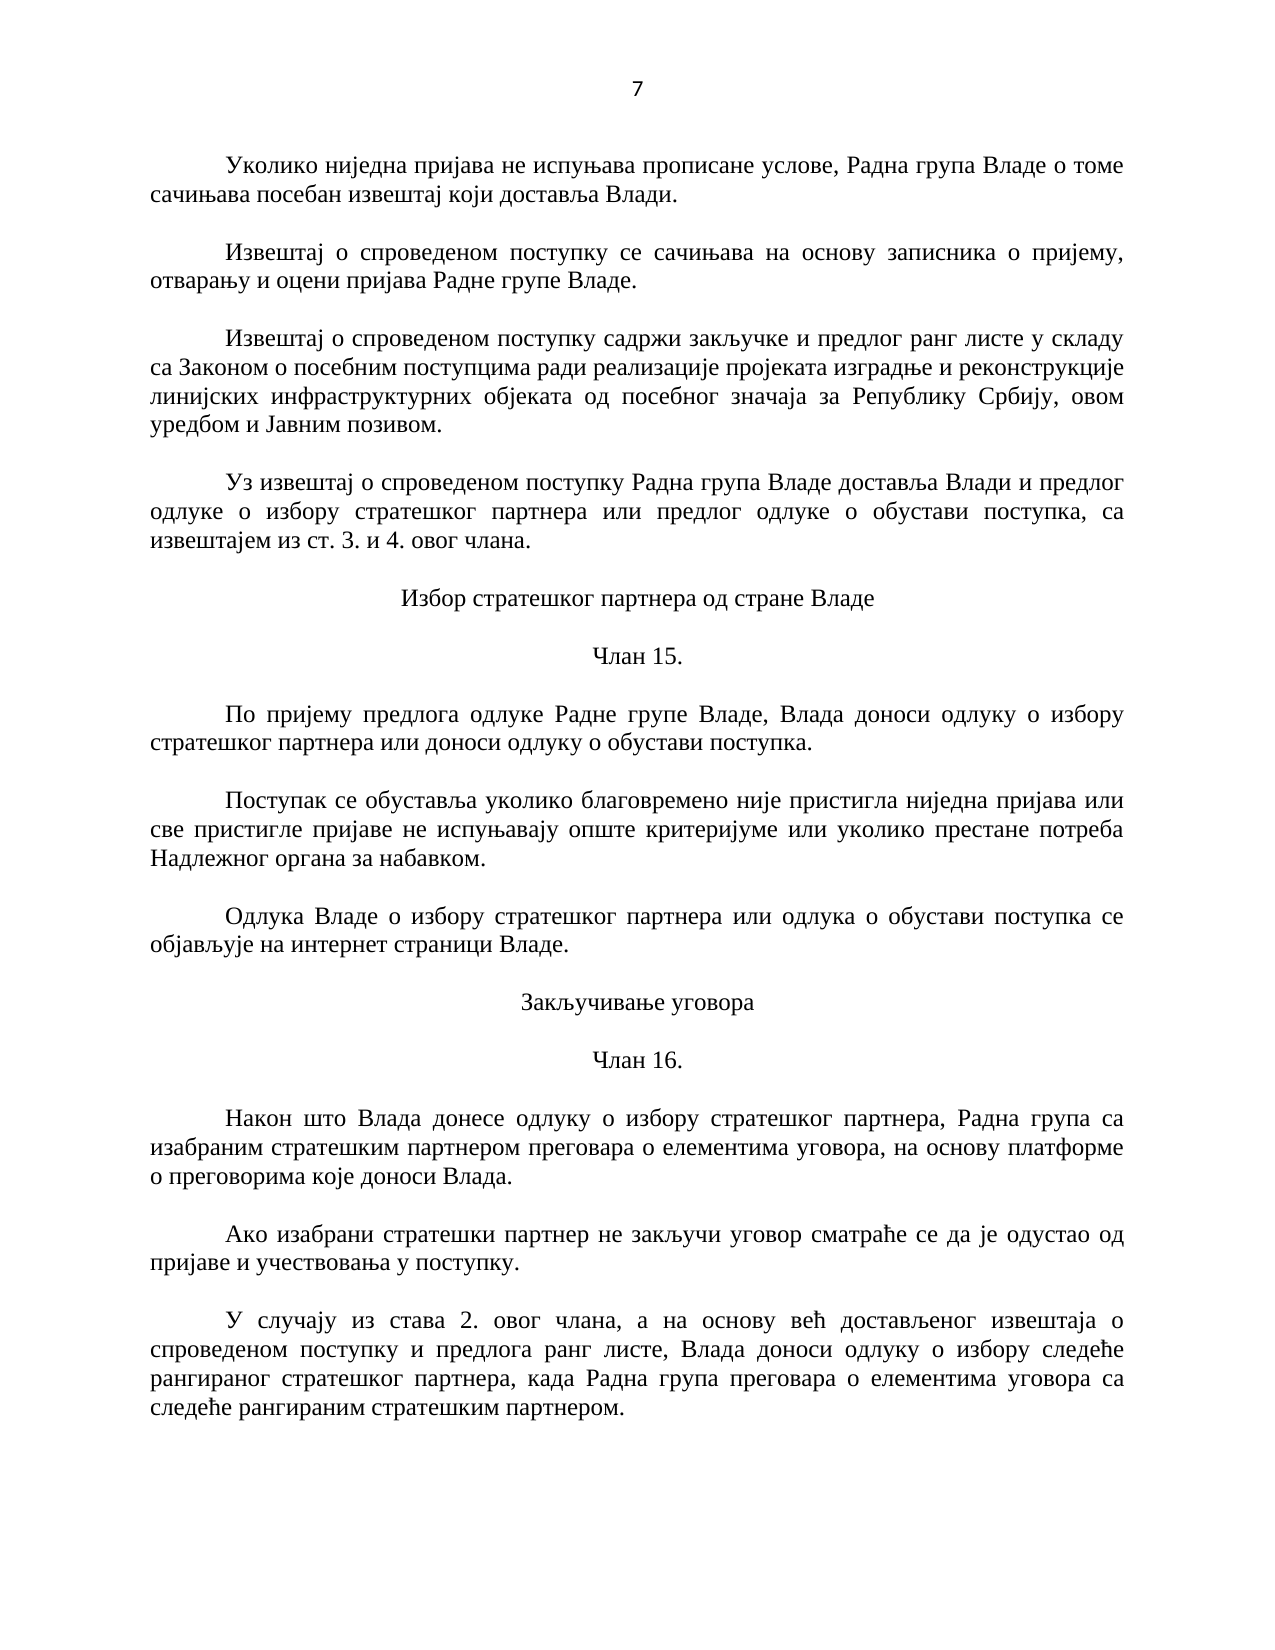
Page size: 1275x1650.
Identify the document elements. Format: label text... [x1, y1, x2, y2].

text Одлука Владе о избору стратешког партнера или одлука о обустави поступка се објављује на интернет страници Владе. [150, 901, 1125, 958]
text Члан 16. [150, 1045, 1125, 1074]
text Поступак се обуставља уколико благовремено није пристигла ниједна пријава или све пристигле пријаве не испуњавају опште критеријуме или уколико престане потреба Надлежног органа за набавком. [150, 785, 1125, 872]
text Ако изабрани стратешки партнер не закључи уговор сматраће се да је одустао од пријаве и учествовања у поступку. [150, 1219, 1125, 1276]
text Члан 15. [150, 641, 1125, 669]
text По пријему предлога одлуке Радне групе Владе, Влада доноси одлуку о избору стратешког партнера или доноси одлуку о обустави поступка. [150, 699, 1125, 756]
text Избор стратешког партнера од стране Владе [150, 583, 1125, 612]
text Извештај о спроведеном поступку садржи закључке и предлог ранг листе у складу са Законом о посебним поступцима ради реализације пројеката изградње и реконструкције линијских инфраструктурних објеката од посебног значаја за Републику Србију, овом уредбом и Јавним позивом. [150, 323, 1125, 438]
text Уколико ниједна пријава не испуњава прописане услове, Радна група Владе о томе сачињава посебан извештај који доставља Влади. [150, 150, 1125, 207]
text У случају из става 2. овог члана, а на основу већ достављеног извештаја о спроведеном поступку и предлога ранг листе, Влада доноси одлуку о избору следеће рангираног стратешког партнера, када Радна група преговара о елементима уговора са следеће рангираним стратешким партнером. [150, 1305, 1125, 1420]
text Након што Влада донесе одлуку о избору стратешког партнера, Радна група са изабраним стратешким партнером преговара о елементима уговора, на основу платформе о преговорима које доноси Влада. [150, 1103, 1125, 1189]
text Уз извештај о спроведеном поступку Радна група Владе доставља Влади и предлог одлуке о избору стратешког партнера или предлог одлуке о обустави поступка, са извештајем из ст. 3. и 4. овог члана. [150, 467, 1125, 554]
text Закључивање уговора [150, 987, 1125, 1016]
text Извештај о спроведеном поступку се сачињава на основу записника о пријему, отварању и оцени пријава Радне групе Владе. [150, 237, 1125, 294]
